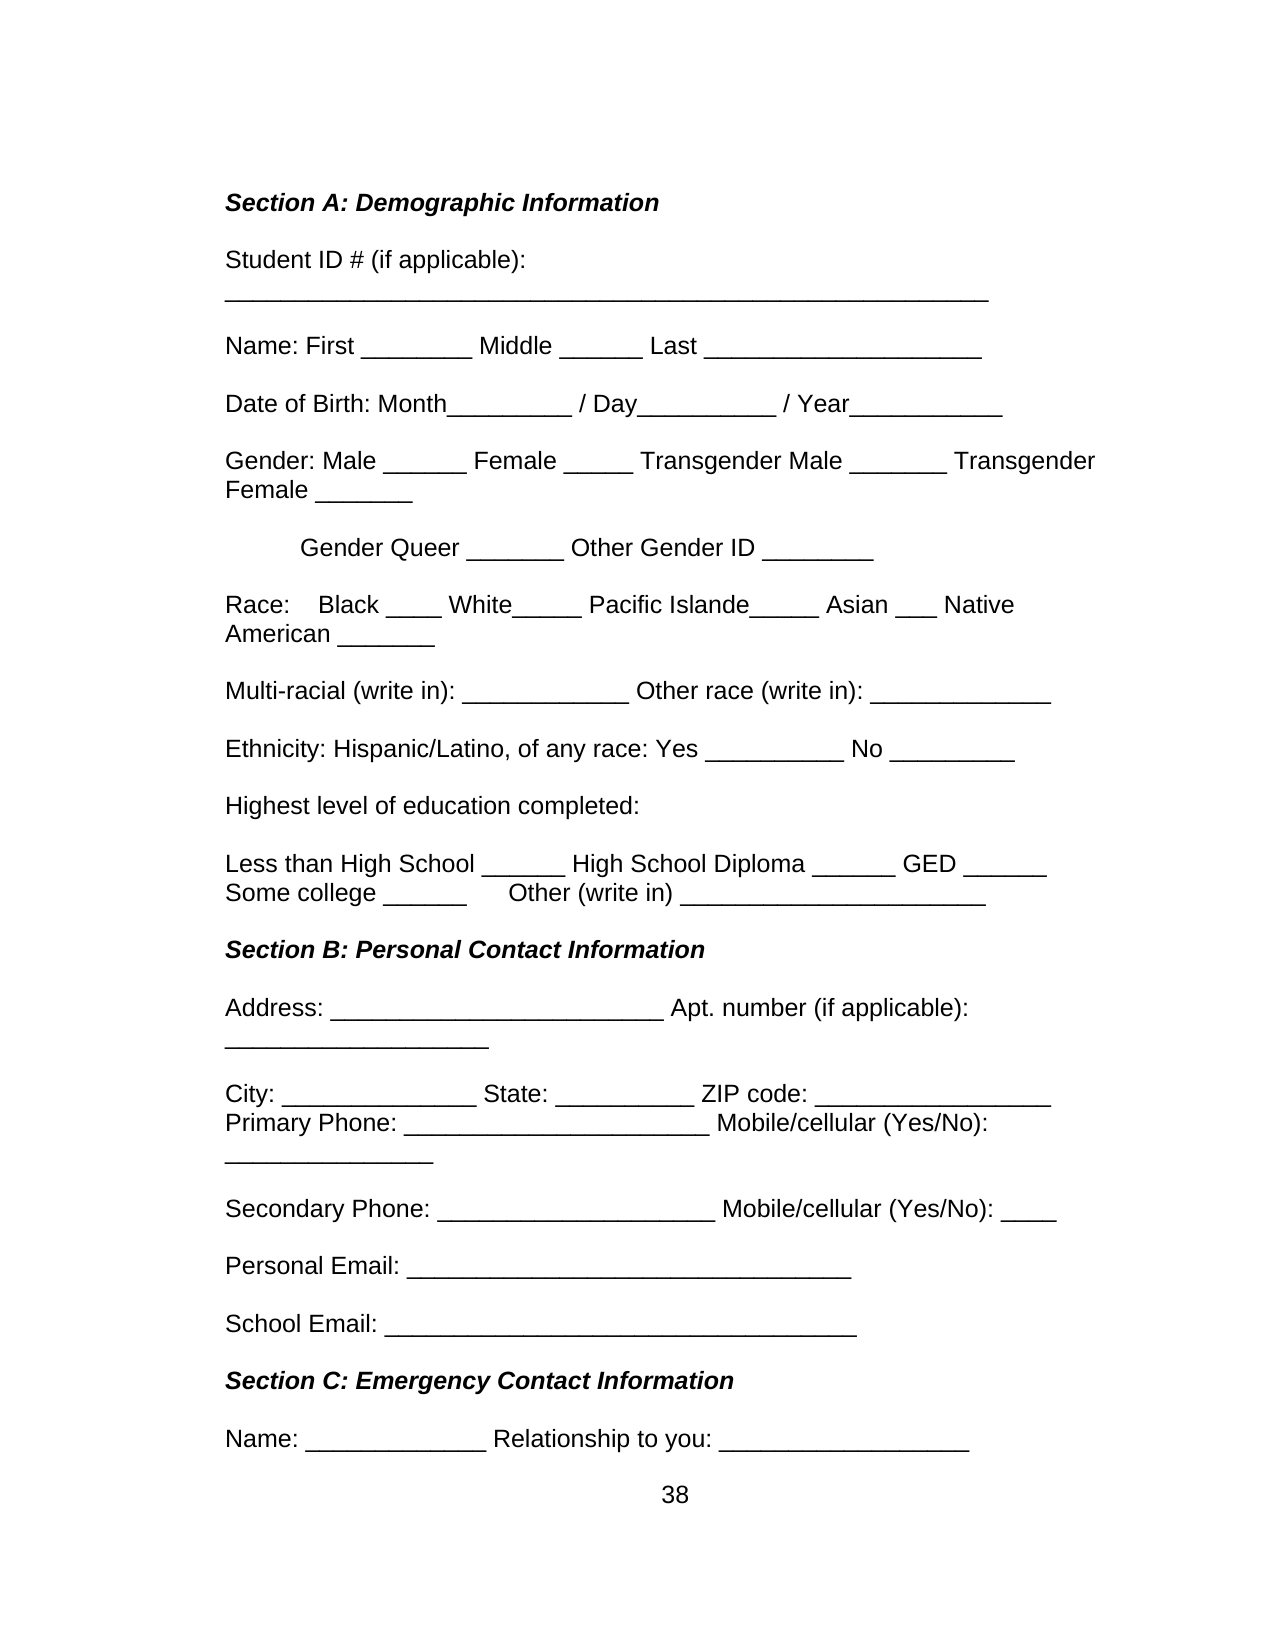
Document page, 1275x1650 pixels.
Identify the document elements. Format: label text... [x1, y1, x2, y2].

text Some college ______ Other (write in) ______________________ [225, 877, 1125, 906]
text Gender: Male ______ Female _____ Transgender Male _______ Transgender Female _______ [225, 446, 1125, 504]
text Highest level of education completed: [225, 791, 1125, 820]
text Section C: Emergency Contact Information [225, 1366, 1125, 1395]
text Personal Email: ________________________________ [225, 1251, 1125, 1280]
text Date of Birth: Month_________ / Day__________ / Year___________ [225, 389, 1125, 417]
text Multi-racial (write in): ____________ Other race (write in): _____________ [225, 676, 1125, 705]
text Gender Queer _______ Other Gender ID ________ [225, 532, 1125, 561]
text Race: Black ____ White_____ Pacific Islande_____ Asian ___ Native American _______ [225, 590, 1125, 647]
text School Email: __________________________________ [225, 1309, 1125, 1337]
text Address: ________________________ Apt. number (if applicable): ___________________ [225, 992, 1125, 1050]
text City: ______________ State: __________ ZIP code: _________________ [225, 1079, 1125, 1107]
text Ethnicity: Hispanic/Latino, of any race: Yes __________ No _________ [225, 734, 1125, 762]
text Section A: Demographic Information [225, 187, 1125, 216]
text Student ID # (if applicable): _______________________________________________________ [225, 245, 1125, 302]
text Secondary Phone: ____________________ Mobile/cellular (Yes/No): ____ [225, 1194, 1125, 1222]
text Primary Phone: ______________________ Mobile/cellular (Yes/No): _______________ [225, 1107, 1125, 1165]
text Name: _____________ Relationship to you: __________________ [225, 1424, 1125, 1452]
text Less than High School ______ High School Diploma ______ GED ______ [225, 849, 1125, 877]
text Section B: Personal Contact Information [225, 935, 1125, 964]
text Name: First ________ Middle ______ Last ____________________ [225, 331, 1125, 360]
